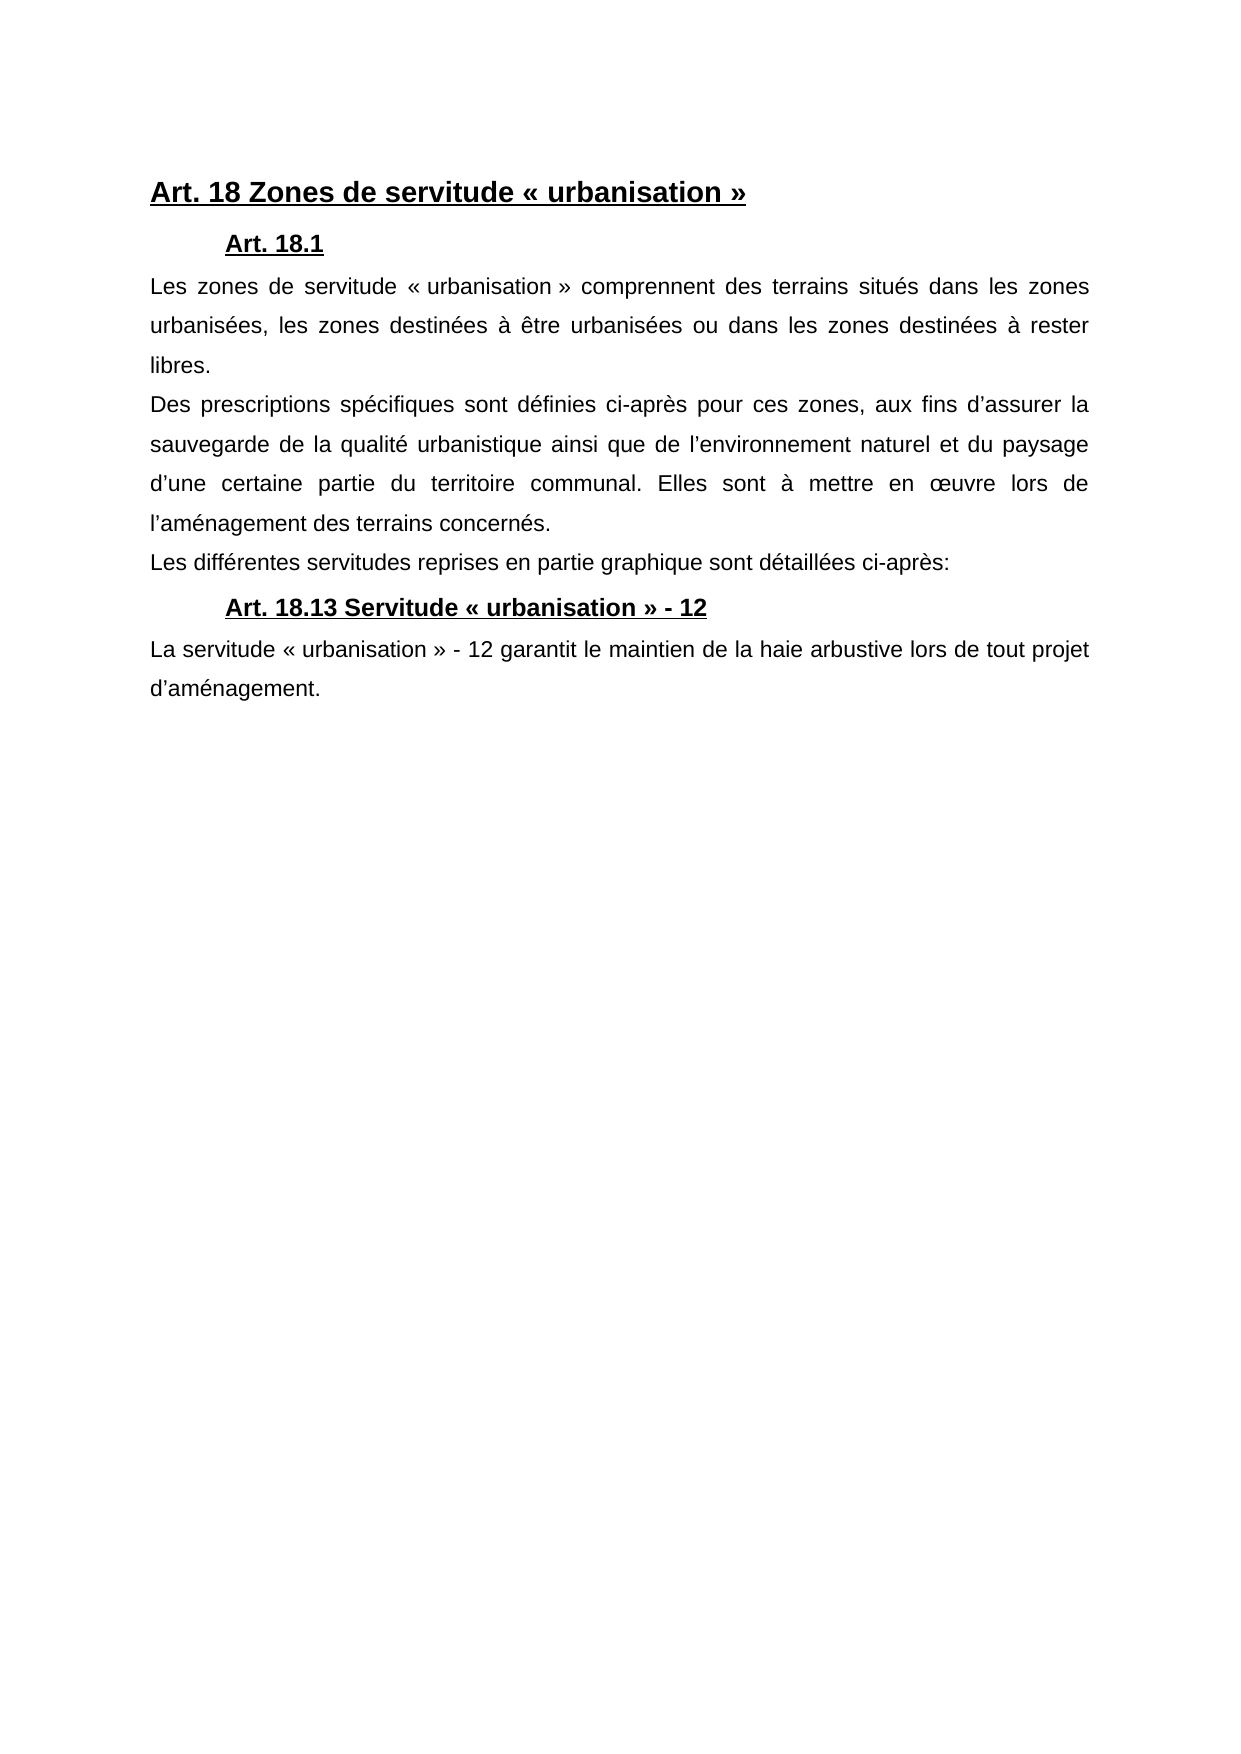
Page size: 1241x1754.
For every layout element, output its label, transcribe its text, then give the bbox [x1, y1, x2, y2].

text Les zones de servitude « urbanisation » comprennent des terrains situés dans les zones urbanisées, les zones destinées à être urbanisées ou dans les zones destinées à rester libres. [150, 273, 1090, 378]
text La servitude « urbanisation » - 12 garantit le maintien de la haie arbustive lors de tout projet d’aménagement. [150, 636, 1090, 702]
text Les différentes servitudes reprises en partie graphique sont détaillées ci-après: [150, 549, 1090, 575]
subtitle Art. 18.13 Servitude « urbanisation » - 12 [225, 593, 1090, 621]
text Des prescriptions spécifiques sont définies ci-après pour ces zones, aux fins d’assurer la sauvegarde de la qualité urbanistique ainsi que de l’environnement naturel et du paysage d’une certaine partie du territoire communal. Elles sont à mettre en œuvre lors de l’aménagement des terrains concernés. [150, 391, 1090, 536]
subtitle Art. 18.1 [225, 229, 1090, 258]
subtitle Art. 18 Zones de servitude « urbanisation » [150, 175, 1090, 208]
